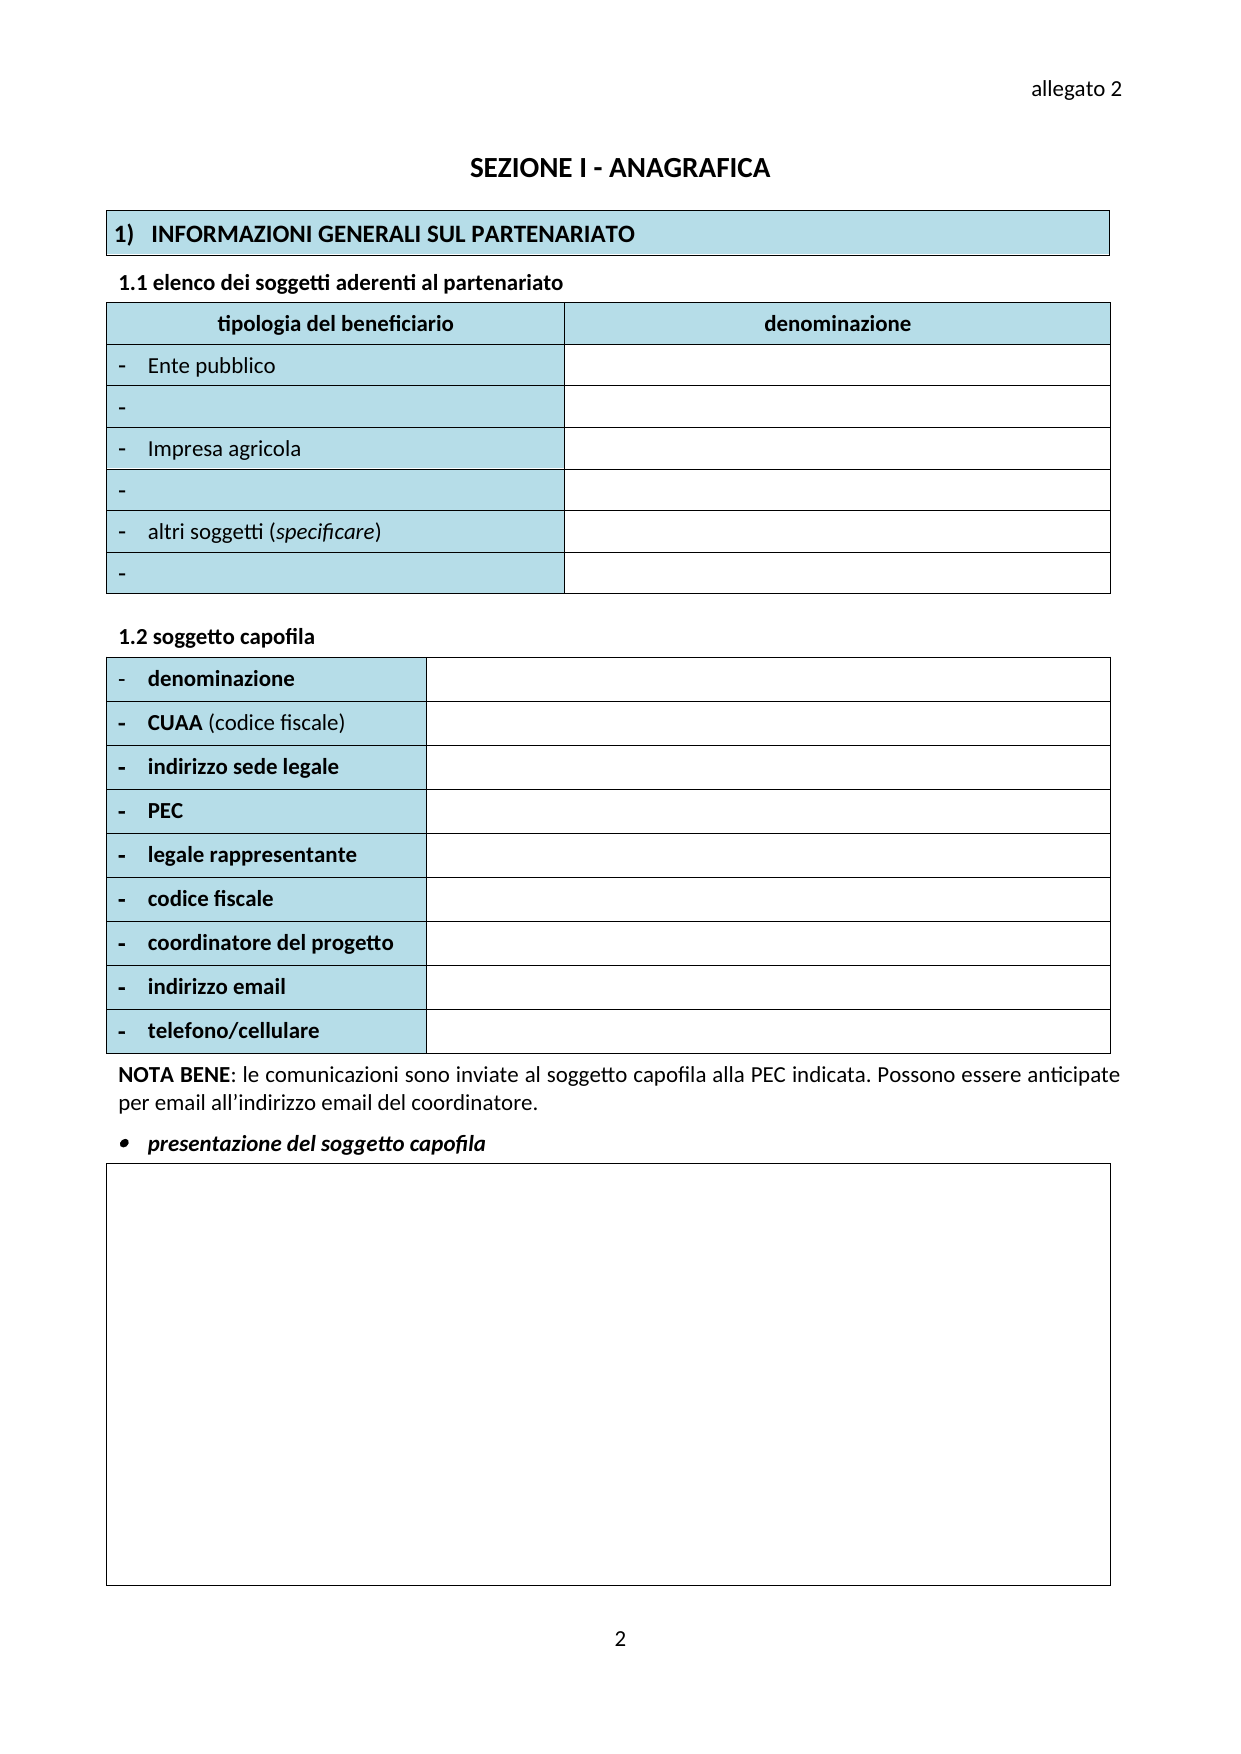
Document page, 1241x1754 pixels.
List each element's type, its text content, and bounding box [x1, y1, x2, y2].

table_cell [107, 386, 564, 427]
table_header tipologia del beneficiario [107, 303, 564, 344]
table_cell codice fiscale [107, 878, 426, 921]
table_cell [427, 790, 1110, 833]
text NOTA BENE: le comunicazioni sono inviate al soggetto capofila alla PEC indicata. Possono essere anticipate per email all’indirizzo email del coordinatore. [118, 1060, 1122, 1116]
table_cell [427, 1010, 1110, 1053]
table_cell coordinatore del progetto [107, 922, 426, 965]
table_header denominazione [565, 303, 1110, 344]
table_cell PEC [107, 790, 426, 833]
table_cell [427, 966, 1110, 1009]
table_header denominazione [107, 658, 426, 701]
table_cell CUAA (codice fiscale) [107, 702, 426, 745]
table_cell [565, 386, 1110, 427]
table_cell [107, 553, 564, 593]
table_cell [565, 345, 1110, 385]
table_cell [565, 470, 1110, 510]
table_cell [427, 702, 1110, 745]
table_cell [427, 922, 1110, 965]
table_header INFORMAZIONI GENERALI SUL PARTENARIATO [107, 211, 1109, 254]
table_cell Ente pubblico [107, 345, 564, 385]
text 1.1 elenco dei soggetti aderenti al partenariato [118, 268, 1122, 296]
table_cell [107, 470, 564, 510]
table_cell [565, 428, 1110, 468]
table_cell telefono/cellulare [107, 1010, 426, 1053]
table_cell indirizzo sede legale [107, 746, 426, 789]
table_header [427, 658, 1110, 701]
table_cell legale rappresentante [107, 834, 426, 877]
table_cell indirizzo email [107, 966, 426, 1009]
table_cell [565, 511, 1110, 552]
table_cell [565, 553, 1110, 593]
table_cell [427, 878, 1110, 921]
text 1.2 soggetto capofila [118, 622, 1122, 650]
table_cell Impresa agricola [107, 428, 564, 468]
table_cell altri soggetti (specificare) [107, 511, 564, 552]
table_header [107, 1164, 1110, 1584]
table_cell [427, 746, 1110, 789]
text SEZIONE I - ANAGRAFICA [118, 149, 1122, 184]
list presentazione del soggetto capofila [118, 1129, 1122, 1157]
table_cell [427, 834, 1110, 877]
